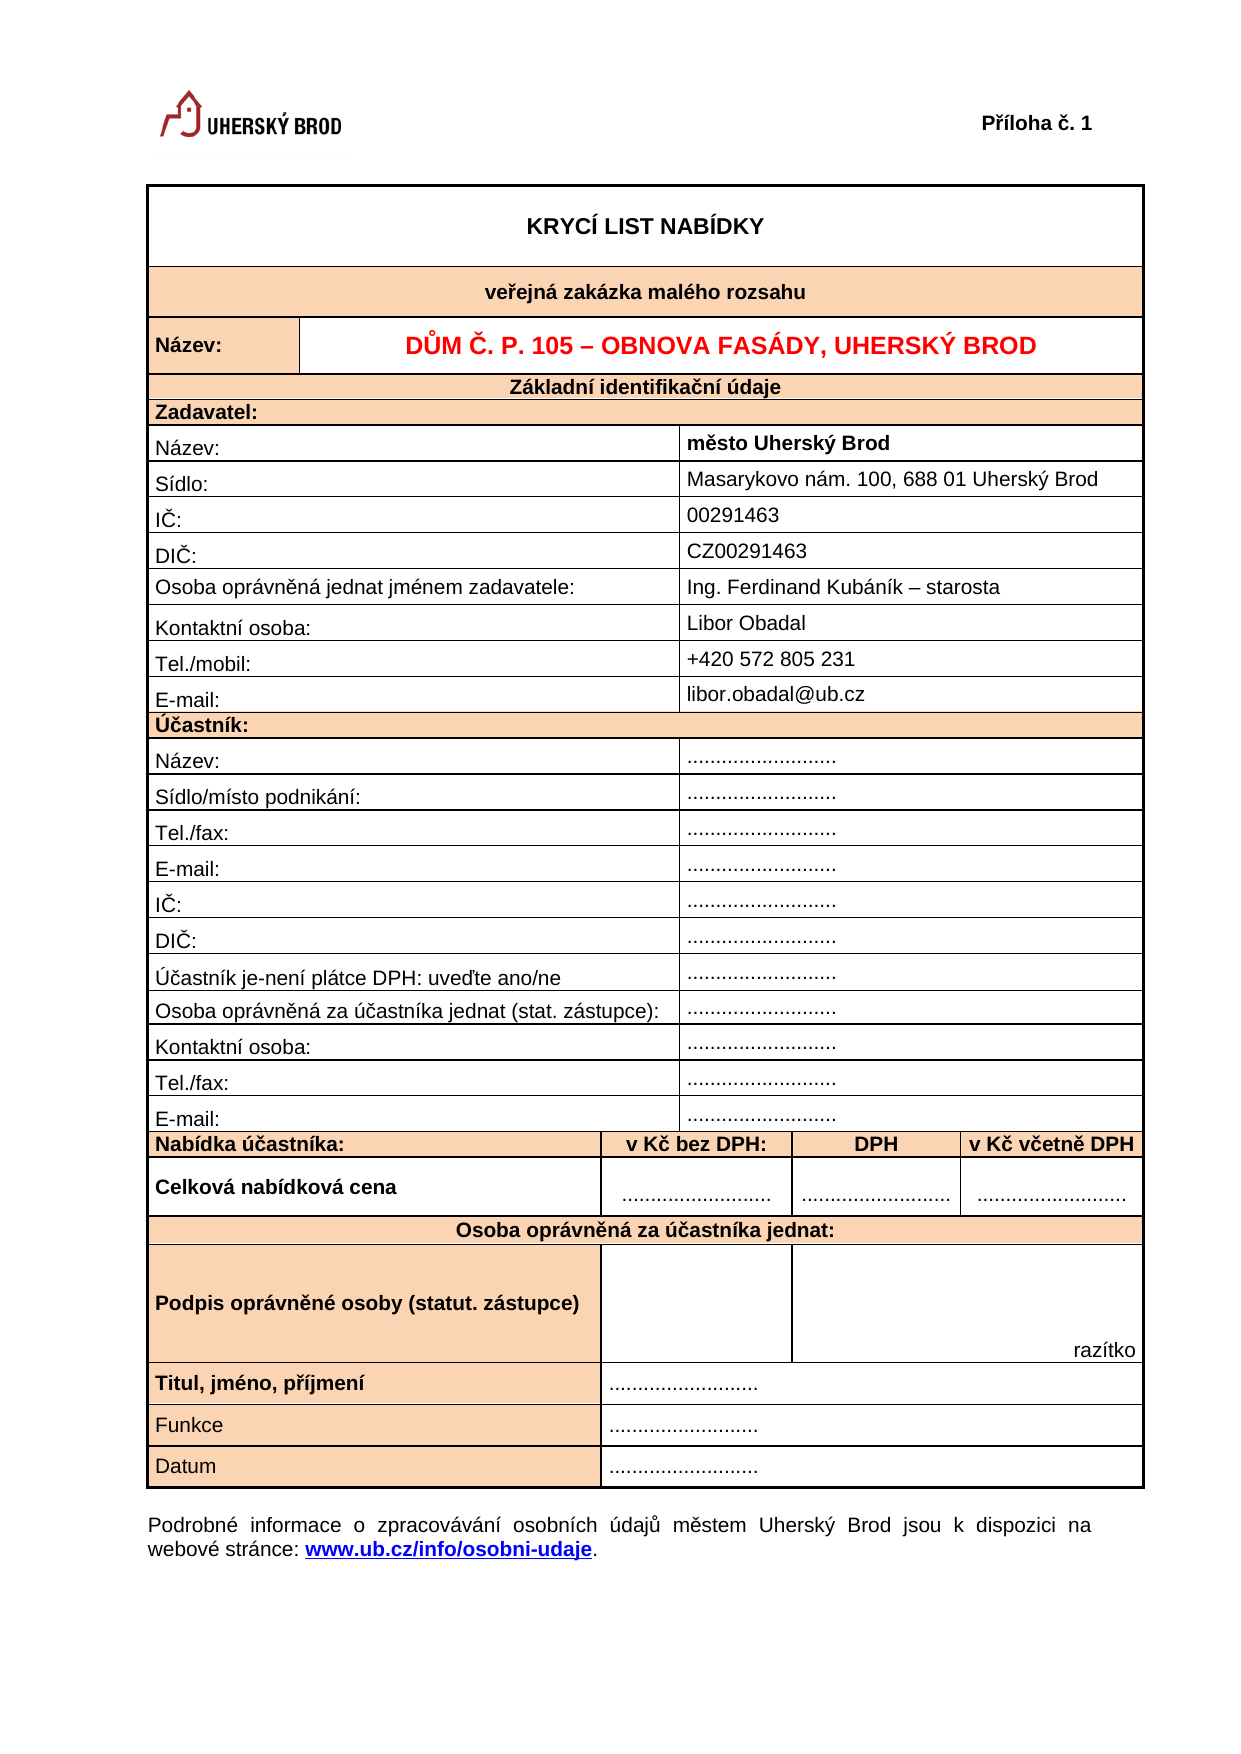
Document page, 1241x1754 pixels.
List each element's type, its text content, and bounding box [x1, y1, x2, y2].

picture [147, 73, 354, 155]
table_cell Masarykovo nám. 100, 688 01 Uherský Brod [680, 462, 1142, 496]
table_cell Osoba oprávněná za účastníka jednat (stat. zástupce): [149, 991, 679, 1023]
table_cell .......................... [680, 739, 1142, 773]
table_cell Název: [149, 318, 299, 373]
table_cell .......................... [793, 1158, 960, 1215]
table_cell .......................... [602, 1158, 791, 1215]
table_cell .......................... [680, 846, 1142, 881]
table_cell .......................... [680, 1096, 1142, 1131]
table_cell .......................... [680, 811, 1142, 845]
table_cell .......................... [680, 954, 1142, 990]
table_cell E-mail: [149, 1096, 679, 1131]
table_cell Libor Obadal [680, 605, 1142, 639]
table_cell Název: [149, 426, 679, 460]
table_cell E-mail: [149, 677, 679, 711]
table_cell .......................... [961, 1158, 1142, 1215]
table_cell .......................... [680, 1061, 1142, 1095]
table_cell v Kč včetně DPH [961, 1132, 1142, 1156]
table_cell Ing. Ferdinand Kubáník – starosta [680, 569, 1142, 604]
table_cell .......................... [680, 918, 1142, 953]
table_cell Tel./fax: [149, 1061, 679, 1095]
table_cell DPH [793, 1132, 960, 1156]
table_cell veřejná zakázka malého rozsahu [149, 267, 1142, 316]
table_cell Osoba oprávněná za účastníka jednat: [149, 1217, 1142, 1243]
table_cell DIČ: [149, 918, 679, 953]
table_cell Základní identifikační údaje [149, 375, 1142, 398]
table_cell Celková nabídková cena [149, 1158, 600, 1215]
table_cell .......................... [602, 1447, 1142, 1486]
table_cell razítko [793, 1245, 1142, 1362]
table_cell Sídlo: [149, 462, 679, 496]
table_cell IČ: [149, 497, 679, 532]
table_cell Titul, jméno, příjmení [149, 1363, 600, 1403]
table_cell Podpis oprávněné osoby (statut. zástupce) [149, 1245, 600, 1362]
table_cell [602, 1245, 791, 1362]
table_cell E-mail: [149, 846, 679, 881]
table_cell libor.obadal@ub.cz [680, 677, 1142, 711]
table_cell CZ00291463 [680, 533, 1142, 568]
table_cell Tel./fax: [149, 811, 679, 845]
table_cell Sídlo/místo podnikání: [149, 775, 679, 809]
table_cell Nabídka účastníka: [149, 1132, 600, 1156]
table_cell město Uherský Brod [680, 426, 1142, 460]
table_cell Název: [149, 739, 679, 773]
table_cell Funkce [149, 1405, 600, 1445]
table_cell Účastník: [149, 713, 1142, 737]
table_cell Dům č. p. 105 – obnova fasády, Uherský Brod [300, 318, 1142, 373]
table_cell Účastník je-není plátce DPH: uveďte ano/ne [149, 954, 679, 990]
table_cell Kontaktní osoba: [149, 1025, 679, 1059]
table_cell .......................... [680, 991, 1142, 1023]
table_cell Tel./mobil: [149, 641, 679, 676]
table_cell .......................... [602, 1363, 1142, 1403]
table_cell Datum [149, 1447, 600, 1486]
table_cell Osoba oprávněná jednat jménem zadavatele: [149, 569, 679, 604]
table_cell .......................... [680, 775, 1142, 809]
table_cell .......................... [680, 1025, 1142, 1059]
table_cell 00291463 [680, 497, 1142, 532]
table_cell +420 572 805 231 [680, 641, 1142, 676]
table_cell IČ: [149, 882, 679, 917]
table_cell .......................... [680, 882, 1142, 917]
table_cell Kontaktní osoba: [149, 605, 679, 639]
table_cell .......................... [602, 1405, 1142, 1445]
text Podrobné informace o zpracovávání osobních údajů městem Uherský Brod jsou k dispozici na webové stránce: www.ub.cz/info/osobni-udaje. [148, 1513, 1092, 1561]
table_cell v Kč bez DPH: [602, 1132, 791, 1156]
table_cell DIČ: [149, 533, 679, 568]
table_cell Zadavatel: [149, 400, 1142, 424]
table_header KRYCÍ LIST NABÍDKY [149, 187, 1142, 266]
